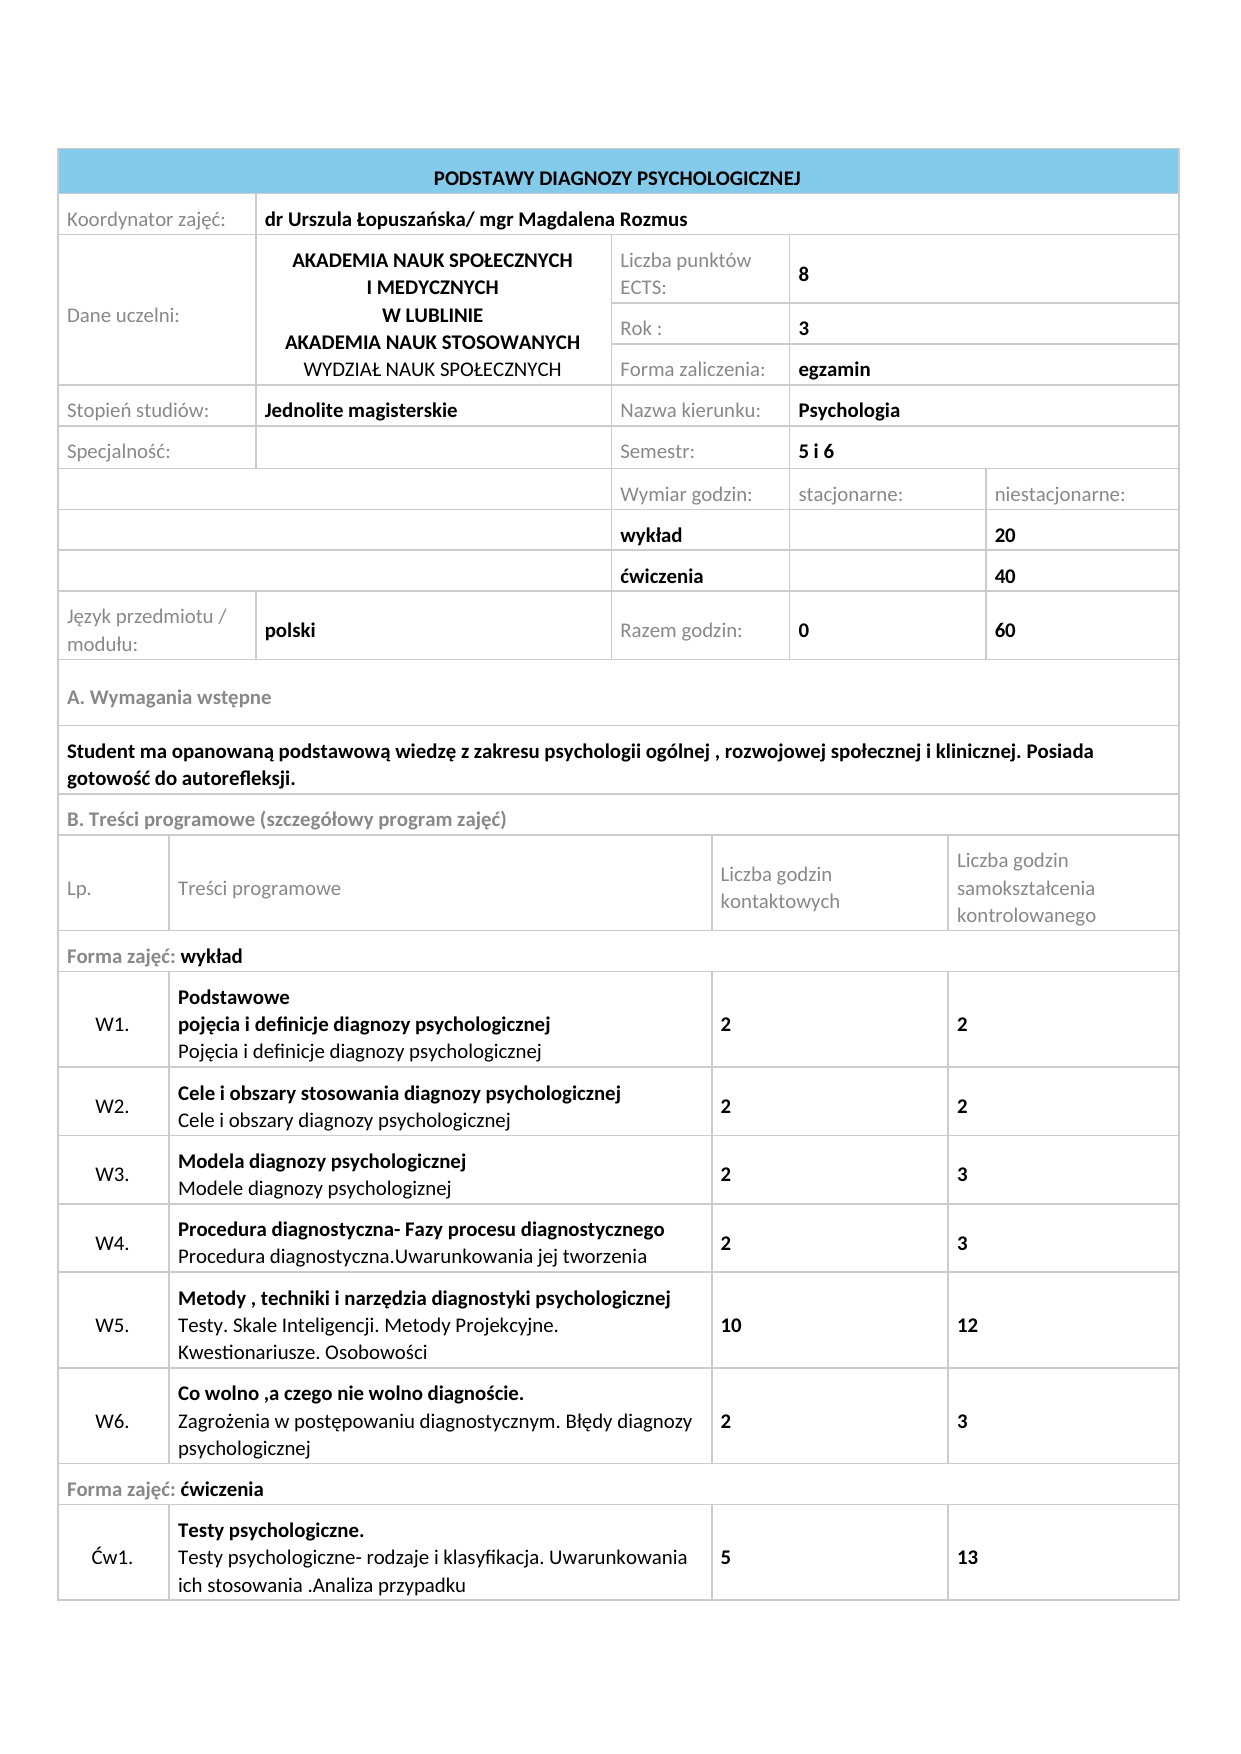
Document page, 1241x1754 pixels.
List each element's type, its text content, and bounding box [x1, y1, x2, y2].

table_cell AKADEMIA NAUK SPOŁECZNYCH I MEDYCZNYCH W LUBLINIE AKADEMIA NAUK STOSOWANYCH WYDZIAŁ NAUK SPOŁECZNYCH [257, 235, 611, 384]
table_cell Cele i obszary stosowania diagnozy psychologicznej Cele i obszary diagnozy psychologicznej [170, 1068, 711, 1134]
table_cell Forma zaliczenia: [612, 345, 789, 384]
table_cell ćwiczenia [612, 551, 789, 590]
table_cell 0 [790, 592, 985, 659]
table_cell Liczba punktów ECTS: [612, 235, 789, 302]
table_cell Testy psychologiczne. Testy psychologiczne- rodzaje i klasyfikacja. Uwarunkowania ich stosowania .Analiza przypadku [170, 1505, 711, 1599]
table_cell 3 [949, 1136, 1178, 1203]
table_cell Lp. [59, 836, 168, 929]
table_cell Co wolno ,a czego nie wolno diagnoście. Zagrożenia w postępowaniu diagnostycznym. Błędy diagnozy psychologicznej [170, 1369, 711, 1463]
table_cell 2 [949, 972, 1178, 1066]
table_cell Modela diagnozy psychologicznej Modele diagnozy psychologiznej [170, 1136, 711, 1203]
table_cell A. Wymagania wstępne [59, 660, 1178, 724]
table_cell Koordynator zajęć: [59, 194, 255, 234]
table_cell Język przedmiotu / modułu: [59, 592, 255, 659]
table_cell [59, 469, 611, 508]
table_cell Forma zajęć: wykład [59, 931, 1178, 971]
table_cell [790, 551, 985, 590]
table_cell 2 [949, 1068, 1178, 1134]
table_cell Stopień studiów: [59, 386, 255, 425]
table_cell Podstawowe pojęcia i definicje diagnozy psychologicznej Pojęcia i definicje diagnozy psychologicznej [170, 972, 711, 1066]
table_cell 40 [987, 551, 1178, 590]
table_cell dr Urszula Łopuszańska/ mgr Magdalena Rozmus [257, 194, 1178, 234]
table_header PODSTAWY DIAGNOZY PSYCHOLOGICZNEJ [59, 149, 1178, 193]
table_cell 2 [713, 1205, 947, 1271]
table_cell 20 [987, 510, 1178, 549]
table_cell 3 [949, 1369, 1178, 1463]
table_cell 3 [790, 304, 1178, 343]
table_cell W3. [59, 1136, 168, 1203]
table_cell 60 [987, 592, 1178, 659]
table_cell Wymiar godzin: [612, 469, 789, 508]
table_cell W2. [59, 1068, 168, 1134]
table_cell niestacjonarne: [987, 469, 1178, 508]
table_cell W5. [59, 1273, 168, 1367]
table_cell wykład [612, 510, 789, 549]
table_cell Procedura diagnostyczna- Fazy procesu diagnostycznego Procedura diagnostyczna.Uwarunkowania jej tworzenia [170, 1205, 711, 1271]
table_cell Ćw1. [59, 1505, 168, 1599]
table_cell [59, 551, 611, 590]
table_cell polski [257, 592, 611, 659]
table_cell [59, 510, 611, 549]
table_cell Treści programowe [170, 836, 711, 929]
table_cell Liczba godzin samokształcenia kontrolowanego [949, 836, 1178, 929]
table_cell 12 [949, 1273, 1178, 1367]
table_cell Liczba godzin kontaktowych [713, 836, 947, 929]
table_cell 2 [713, 1136, 947, 1203]
table_cell Metody , techniki i narzędzia diagnostyki psychologicznej Testy. Skale Inteligencji. Metody Projekcyjne. Kwestionariusze. Osobowości [170, 1273, 711, 1367]
table_cell Dane uczelni: [59, 235, 255, 384]
table_cell 5 [713, 1505, 947, 1599]
table_cell 13 [949, 1505, 1178, 1599]
table_cell W4. [59, 1205, 168, 1271]
table_cell Specjalność: [59, 427, 255, 467]
table_cell 2 [713, 1068, 947, 1134]
table_cell 5 i 6 [790, 427, 1178, 467]
table_cell Jednolite magisterskie [257, 386, 611, 425]
table_cell 3 [949, 1205, 1178, 1271]
table_cell egzamin [790, 345, 1178, 384]
table_cell 2 [713, 1369, 947, 1463]
table_cell Forma zajęć: ćwiczenia [59, 1464, 1178, 1504]
table_cell [257, 427, 611, 467]
table_cell W1. [59, 972, 168, 1066]
table_cell 10 [713, 1273, 947, 1367]
table_cell Razem godzin: [612, 592, 789, 659]
table_cell Rok : [612, 304, 789, 343]
table_cell B. Treści programowe (szczegółowy program zajęć) [59, 795, 1178, 834]
table_cell Student ma opanowaną podstawową wiedzę z zakresu psychologii ogólnej , rozwojowej społecznej i klinicznej. Posiada gotowość do autorefleksji. [59, 726, 1178, 793]
table_cell Semestr: [612, 427, 789, 467]
table_cell 8 [790, 235, 1178, 302]
table_cell stacjonarne: [790, 469, 985, 508]
table_cell [790, 510, 985, 549]
table_cell Nazwa kierunku: [612, 386, 789, 425]
table_cell W6. [59, 1369, 168, 1463]
table_cell 2 [713, 972, 947, 1066]
table_cell Psychologia [790, 386, 1178, 425]
